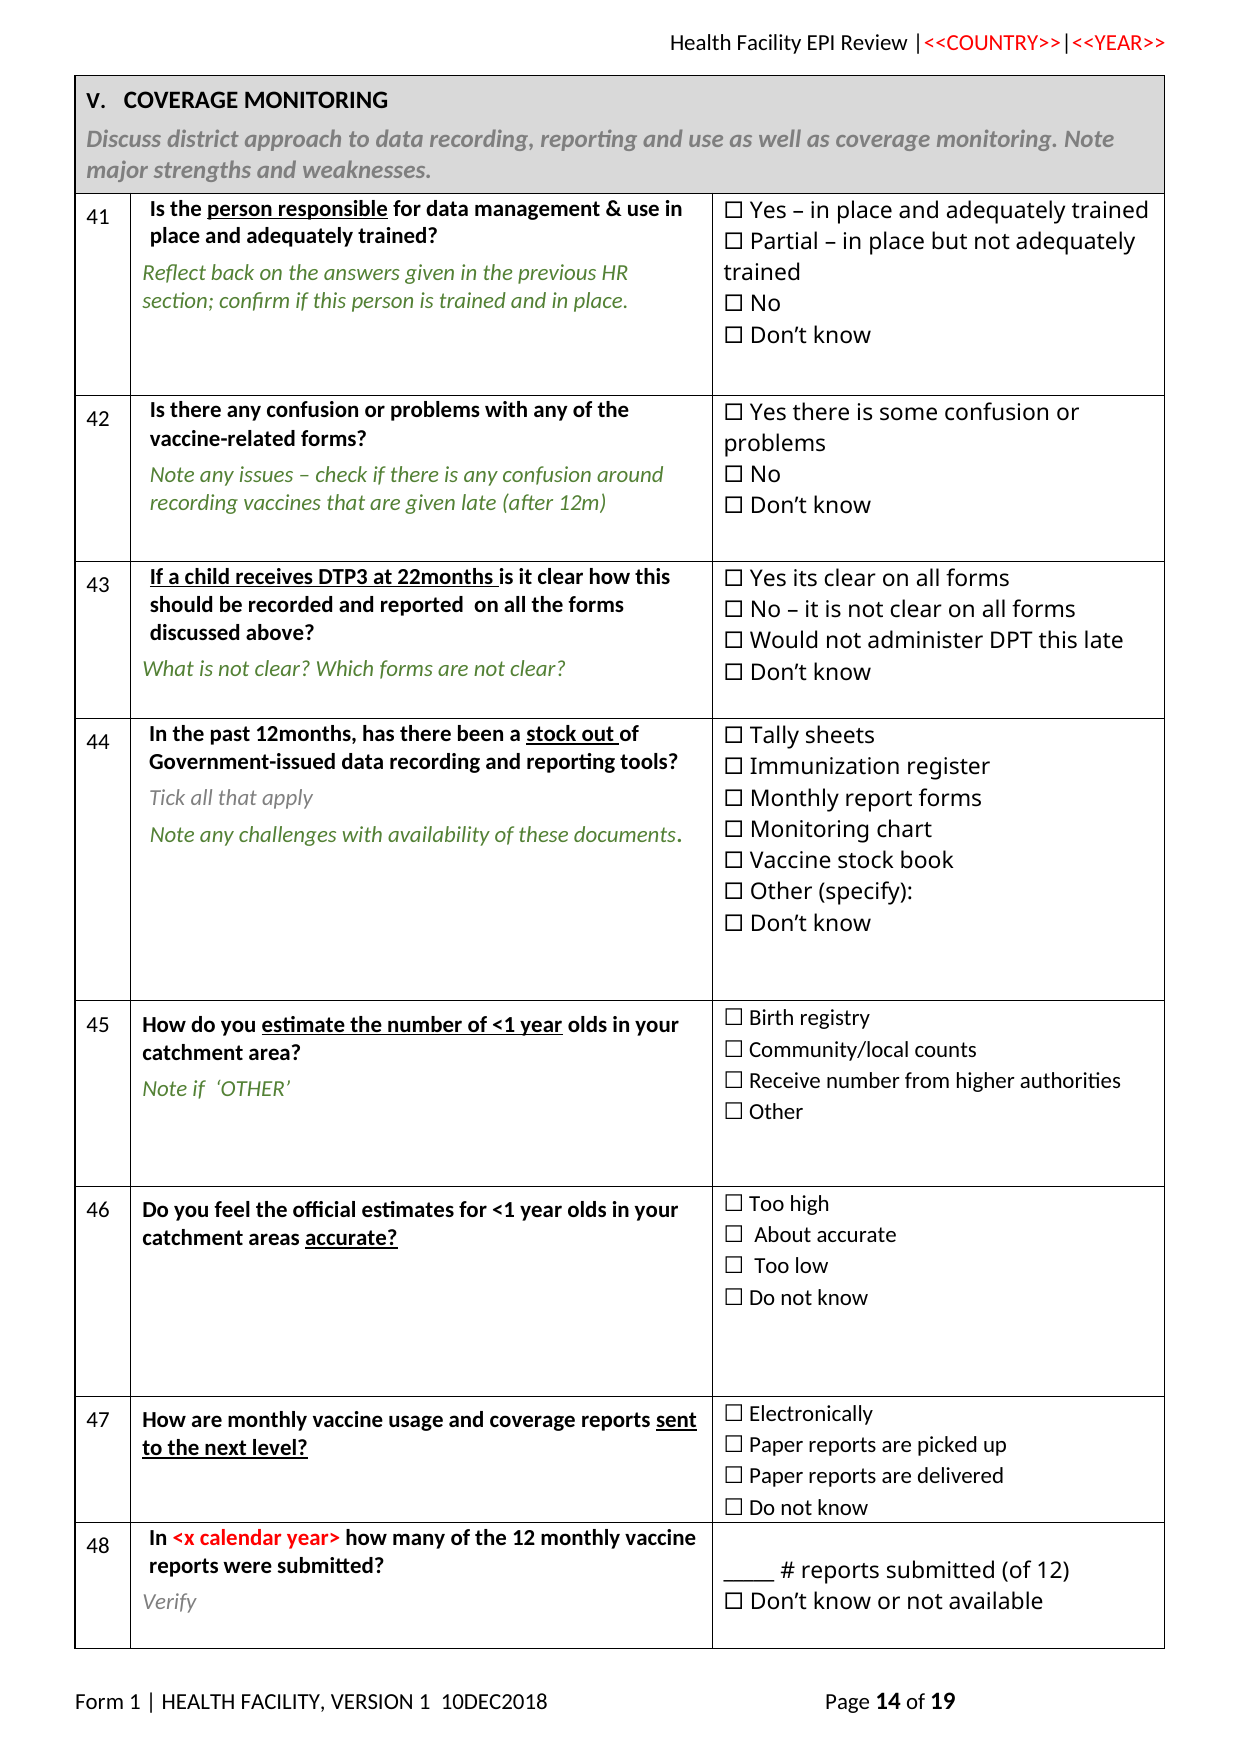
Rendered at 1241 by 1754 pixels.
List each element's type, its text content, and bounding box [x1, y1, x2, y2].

table_header COVERAGE MONITORING Discuss district approach to data recording, reporting and use as well as coverage monitoring. Note major strengths and weaknesses. [76, 76, 1164, 193]
table_cell [76, 1001, 130, 1186]
table_cell How do you estimate the number of <1 year olds in your catchment area? Note if ‘OTHER’ [131, 1001, 712, 1186]
table_cell [76, 719, 130, 1000]
table_cell Tally sheets Immunization register Monthly report forms Monitoring chart Vaccine stock book Other (specify): Don’t know [713, 719, 1164, 1000]
table_cell Yes its clear on all forms No – it is not clear on all forms Would not administer DPT this late Don’t know [713, 562, 1164, 718]
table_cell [131, 1523, 712, 1648]
table_cell [76, 396, 130, 561]
table_cell [76, 194, 130, 394]
table_cell Is there any confusion or problems with any of the vaccine-related forms? Note any issues – check if there is any confusion around recording vaccines that are given late (after 12m) [131, 396, 712, 561]
table_cell [76, 562, 130, 718]
table_cell How are monthly vaccine usage and coverage reports sent to the next level? [131, 1397, 712, 1522]
table_cell ☐ Too high ☐ About accurate ☐ Too low ☐ Do not know [713, 1187, 1164, 1396]
table_cell Yes – in place and adequately trained Partial – in place but not adequately trained No Don’t know [713, 194, 1164, 394]
table_cell If a child receives DTP3 at 22months is it clear how this should be recorded and reported on all the forms discussed above? What is not clear? Which forms are not clear? [131, 562, 712, 718]
table_cell Yes there is some confusion or problems No Don’t know [713, 396, 1164, 561]
table_cell [76, 1187, 130, 1396]
table_cell ☐ Birth registry ☐ Community/local counts ☐ Receive number from higher authorities ☐ Other [713, 1001, 1164, 1186]
table_cell [76, 1523, 130, 1648]
table_cell [76, 1397, 130, 1522]
table_cell Do you feel the official estimates for <1 year olds in your catchment areas accurate? [131, 1187, 712, 1396]
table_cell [713, 1523, 1164, 1648]
table_cell In the past 12months, has there been a stock out of Government-issued data recording and reporting tools? Tick all that apply Note any challenges with availability of these documents. [131, 719, 712, 1000]
table_cell ☐ Electronically ☐ Paper reports are picked up ☐ Paper reports are delivered ☐ Do not know [713, 1397, 1164, 1522]
table_cell Is the person responsible for data management & use in place and adequately trained? Reflect back on the answers given in the previous HR section; confirm if this person is trained and in place. [131, 194, 712, 394]
